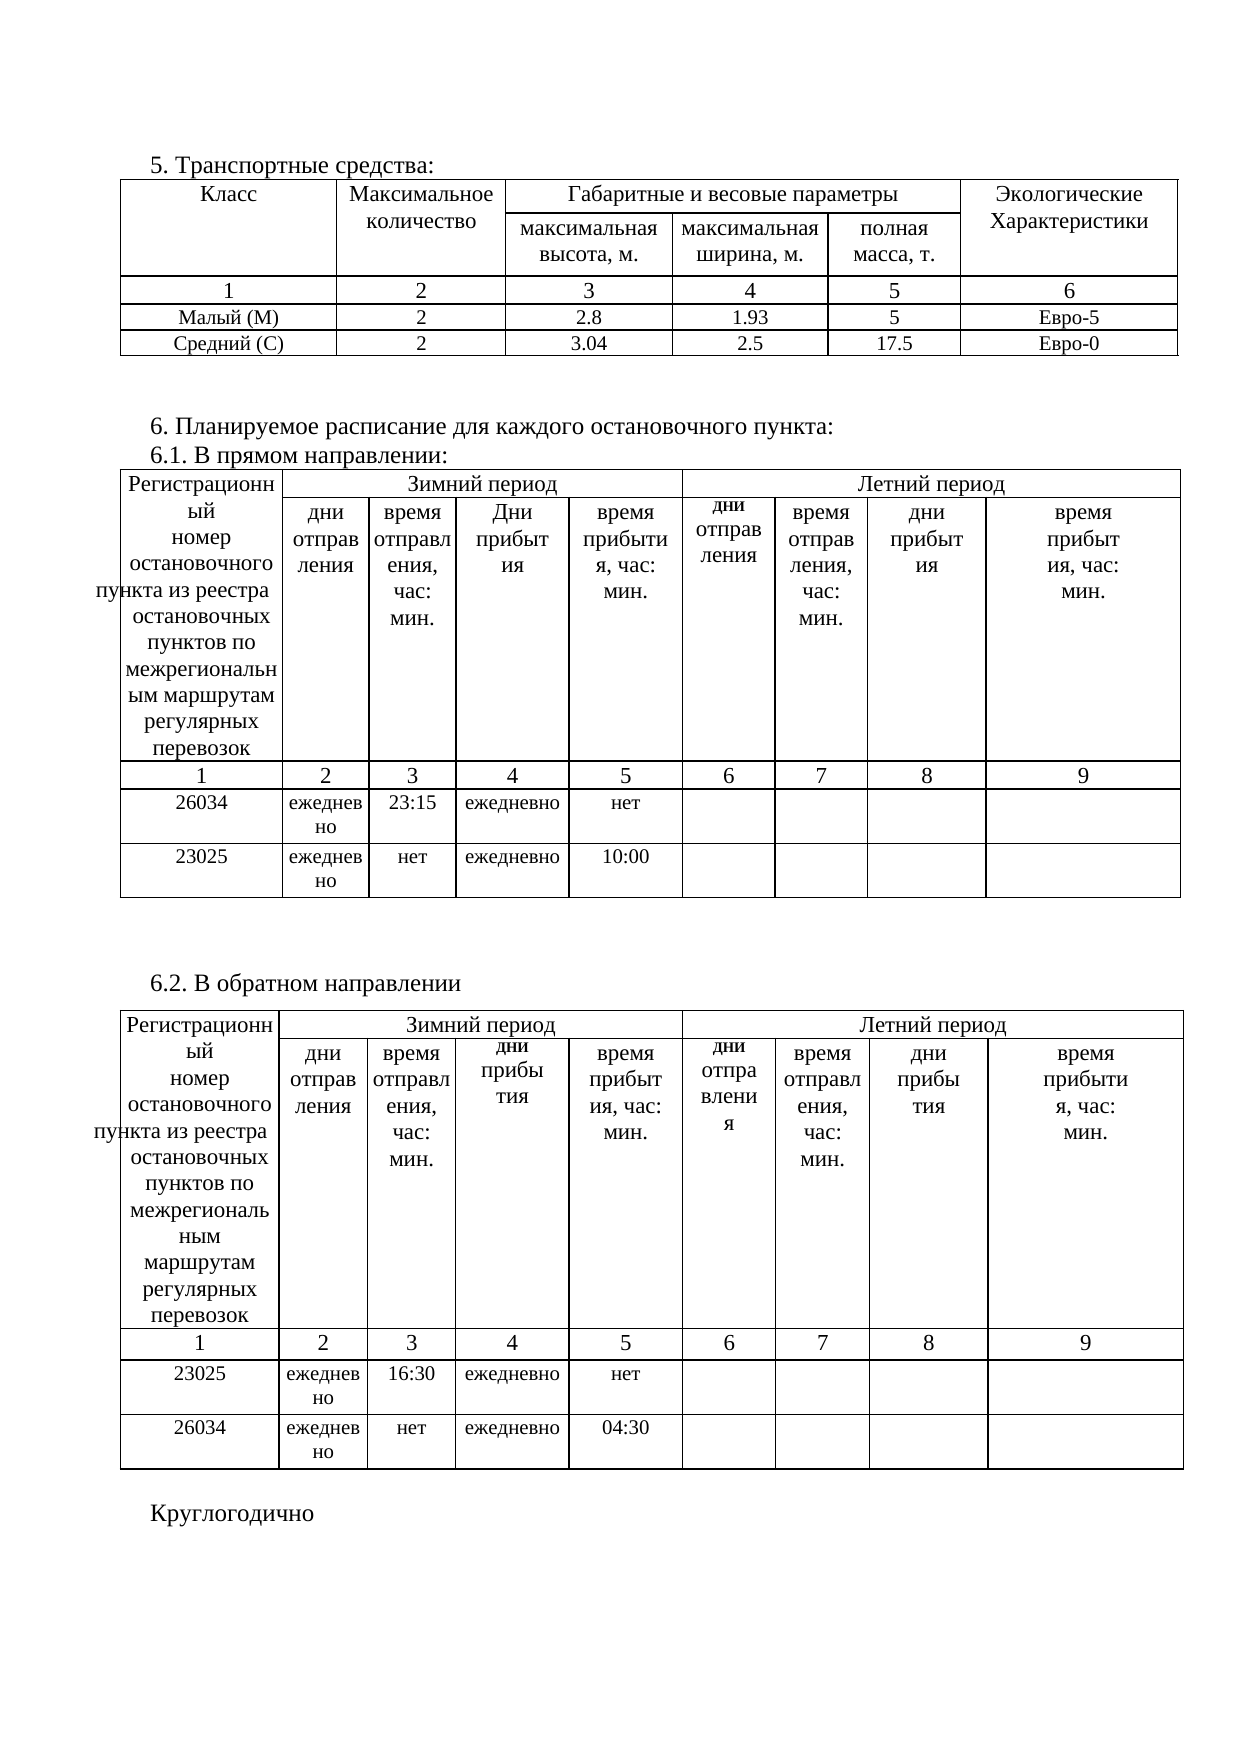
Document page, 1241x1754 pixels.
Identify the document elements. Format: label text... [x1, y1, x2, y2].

table_cell 2.8 [506, 305, 672, 329]
table_cell полная масса, т. [829, 214, 960, 275]
table_cell нет [368, 1415, 455, 1468]
table_cell 23025 [121, 844, 282, 897]
table_cell 23:15 [370, 790, 455, 842]
table_cell 6 [683, 1329, 775, 1359]
table_cell 4 [457, 762, 568, 788]
table_cell 2 [283, 762, 368, 788]
text 6. Планируемое расписание для каждого остановочного пункта: [150, 411, 1090, 440]
text 6.1. В прямом направлении: [150, 440, 1090, 469]
table_cell время прибыт ия, час: мин. [570, 1039, 682, 1327]
table_cell нет [570, 1361, 682, 1414]
table_cell 2 [280, 1329, 367, 1359]
table_cell ежедневно [456, 1415, 568, 1468]
table_cell 8 [868, 762, 985, 788]
table_cell 6 [683, 762, 774, 788]
table_cell [870, 1415, 987, 1468]
table_cell 1 [121, 277, 336, 303]
table_cell [868, 790, 985, 842]
table_cell 7 [776, 762, 867, 788]
text Круглогодично [150, 1498, 1090, 1527]
table_cell 5 [829, 277, 960, 303]
table_cell ежедневно [280, 1415, 367, 1468]
table_cell 3.04 [506, 331, 672, 354]
table_cell 5 [829, 305, 960, 329]
table_header Класс [121, 180, 336, 275]
table_cell 23025 [121, 1361, 278, 1414]
table_cell ежедневно [280, 1361, 367, 1414]
table_cell 3 [370, 762, 455, 788]
table_cell 2 [337, 305, 505, 329]
table_header Регистрационный номер остановочного пункта из реестра остановочных пунктов по межрегиональным маршрутам регулярных перевозок [121, 1011, 278, 1327]
table_cell [868, 844, 985, 897]
table_cell нет [570, 790, 682, 842]
table_cell 2 [337, 277, 505, 303]
table_cell 5 [570, 762, 682, 788]
table_cell дни отправ ления [280, 1039, 367, 1327]
table_cell ежедневно [283, 790, 368, 842]
table_cell [683, 844, 774, 897]
table_cell 10:00 [570, 844, 682, 897]
table_cell [989, 1415, 1183, 1468]
table_cell 3 [506, 277, 672, 303]
table_cell 4 [673, 277, 827, 303]
table_cell нет [370, 844, 455, 897]
table_cell дни прибыт ия [868, 498, 985, 760]
table_cell 9 [989, 1329, 1183, 1359]
table_cell 8 [870, 1329, 987, 1359]
table_cell Евро-0 [961, 331, 1177, 354]
table_cell [987, 844, 1180, 897]
table_cell 3 [368, 1329, 455, 1359]
table_cell 1 [121, 762, 282, 788]
table_cell ежедневно [456, 1361, 568, 1414]
table_cell время отправ ления, час: мин. [776, 498, 867, 760]
table_cell Средний (С) [121, 331, 336, 354]
table_header Максимальное количество [337, 180, 505, 275]
table_cell 1 [121, 1329, 278, 1359]
table_cell [776, 844, 867, 897]
table_cell 2 [337, 331, 505, 354]
table_cell Евро-5 [961, 305, 1177, 329]
table_cell 16:30 [368, 1361, 455, 1414]
table_cell 9 [987, 762, 1180, 788]
table_cell дни прибы тия [870, 1039, 987, 1327]
table_cell Дни прибыт ия [457, 498, 568, 760]
table_cell 4 [456, 1329, 568, 1359]
table_cell максимальная ширина, м. [673, 214, 827, 275]
table_cell время отправл ения, час: мин. [370, 498, 455, 760]
table_header Летний период [683, 470, 1180, 497]
text 5. Транспортные средства: [150, 150, 1090, 179]
table_cell 17.5 [829, 331, 960, 354]
table_cell ДНИ прибы тия [456, 1039, 568, 1327]
table_cell 2.5 [673, 331, 827, 354]
table_cell [870, 1361, 987, 1414]
table_cell ежедневно [457, 790, 568, 842]
table_cell 04:30 [570, 1415, 682, 1468]
table_cell 1.93 [673, 305, 827, 329]
table_cell [776, 1415, 869, 1468]
table_cell время прибыт ия, час: мин. [987, 498, 1180, 760]
table_cell время прибыти я, час: мин. [989, 1039, 1183, 1327]
table_cell 7 [776, 1329, 869, 1359]
table_cell [776, 1361, 869, 1414]
table_cell 26034 [121, 1415, 278, 1468]
table_cell [683, 1415, 775, 1468]
table_cell ДНИ отправ ления [683, 498, 774, 760]
table_cell [683, 790, 774, 842]
text 6.2. В обратном направлении [150, 968, 1090, 997]
table_cell Малый (М) [121, 305, 336, 329]
table_cell дни отправ ления [283, 498, 368, 760]
table_cell 26034 [121, 790, 282, 842]
table_cell ежедневно [457, 844, 568, 897]
table_header Зимний период [283, 470, 682, 497]
table_cell ежедневно [283, 844, 368, 897]
table_cell время прибыти я, час: мин. [570, 498, 682, 760]
table_cell [989, 1361, 1183, 1414]
table_cell 5 [570, 1329, 682, 1359]
table_cell [683, 1361, 775, 1414]
table_cell максимальная высота, м. [506, 214, 672, 275]
table_header Экологические Характеристики [961, 180, 1177, 275]
table_cell ДНИ отпра влени я [683, 1039, 775, 1327]
table_cell время отправл ения, час: мин. [368, 1039, 455, 1327]
table_header Габаритные и весовые параметры [506, 180, 960, 212]
table_cell время отправл ения, час: мин. [776, 1039, 869, 1327]
table_header Зимний период [280, 1011, 682, 1038]
table_header Регистрационный номер остановочного пункта из реестра остановочных пунктов по межрегиональным маршрутам регулярных перевозок [121, 470, 282, 760]
table_cell 6 [961, 277, 1177, 303]
table_header Летний период [683, 1011, 1183, 1038]
table_cell [776, 790, 867, 842]
table_cell [987, 790, 1180, 842]
